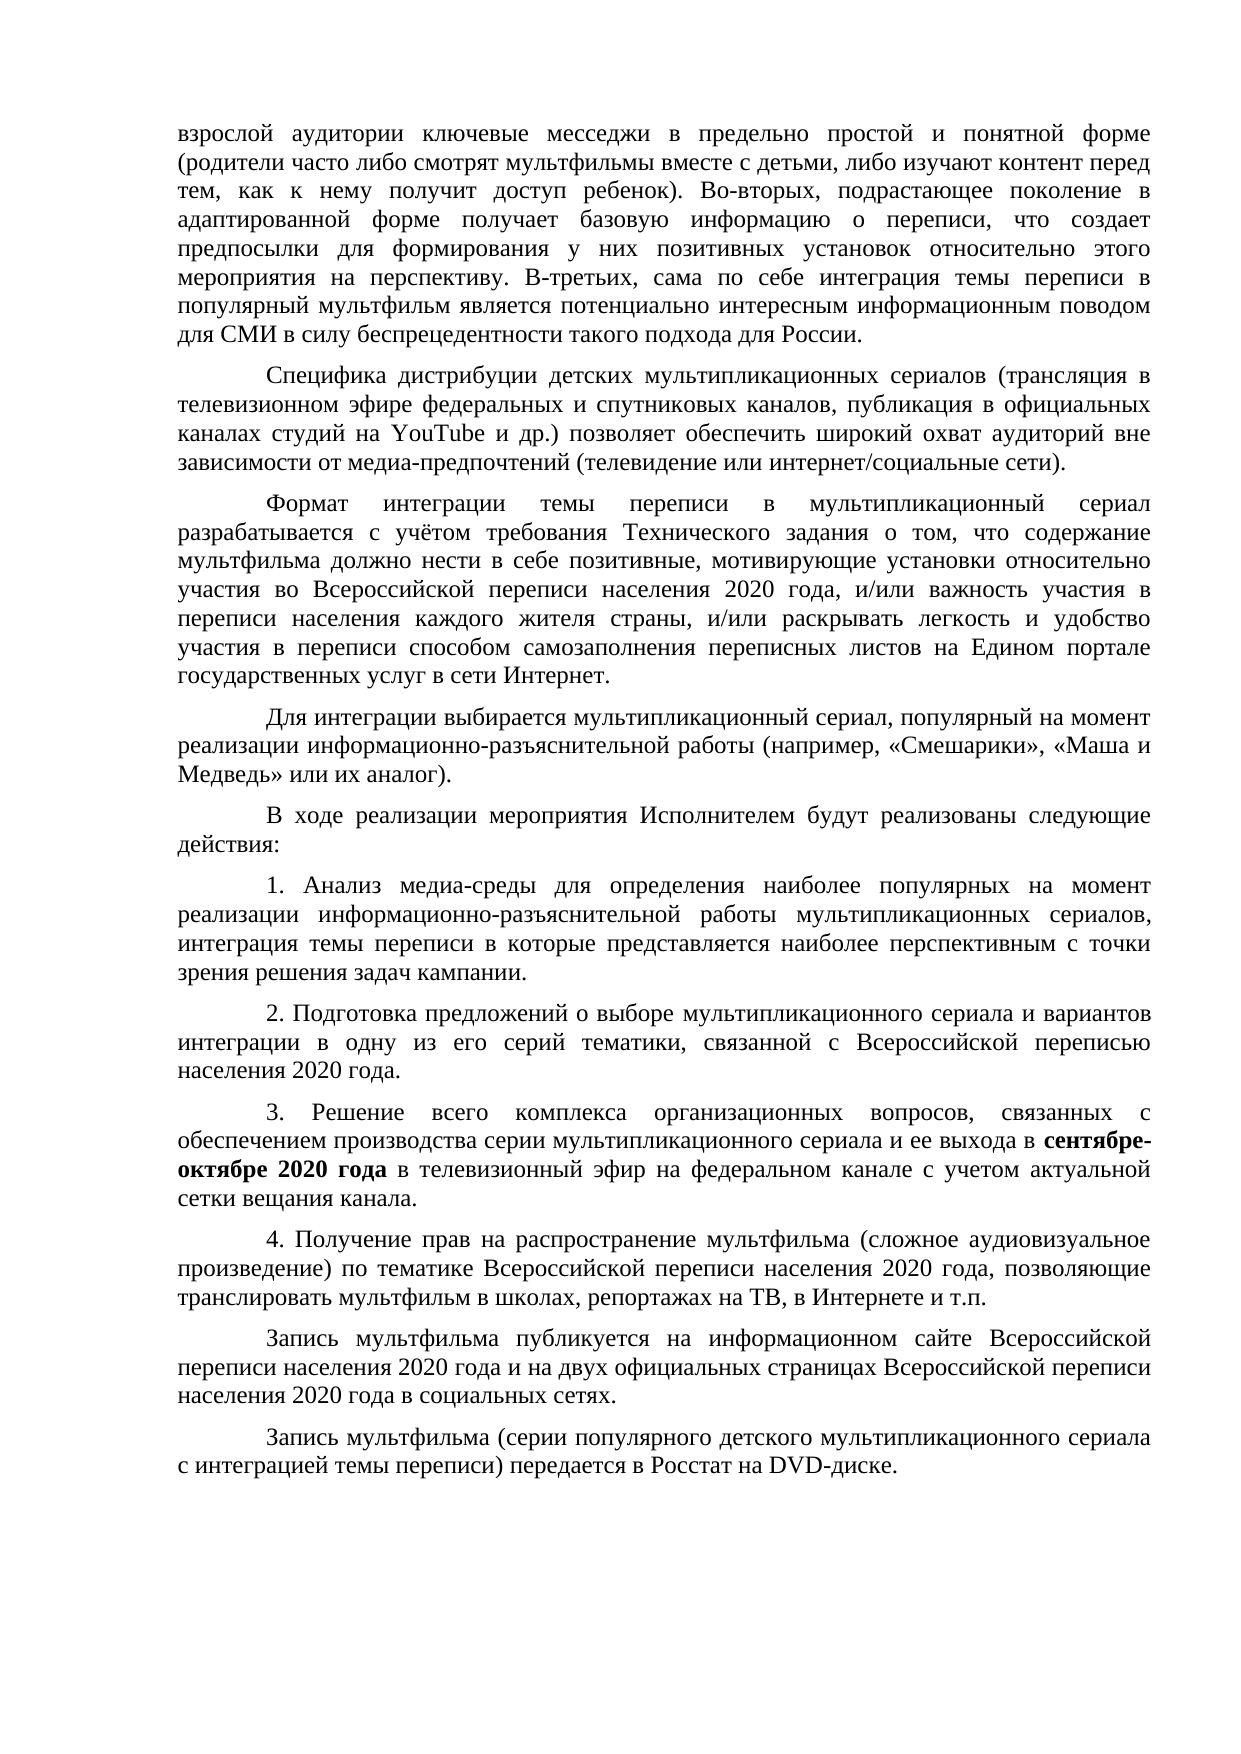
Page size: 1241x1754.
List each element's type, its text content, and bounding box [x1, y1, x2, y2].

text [177, 118, 1152, 348]
text Формат интеграции темы переписи в мультипликационный сериал разрабатывается с учётом требования Технического задания о том, что содержание мультфильма должно нести в себе позитивные, мотивирующие установки относительно участия во Всероссийской переписи населения 2020 года, и/или важность участия в переписи населения каждого жителя страны, и/или раскрывать легкость и удобство участия в переписи способом самозаполнения переписных листов на Едином портале государственных услуг в сети Интернет. [177, 488, 1152, 689]
text 1. Анализ медиа-среды для определения наиболее популярных на момент реализации информационно-разъяснительной работы мультипликационных сериалов, интеграция темы переписи в которые представляется наиболее перспективным с точки зрения решения задач кампании. [177, 871, 1152, 986]
text 2. Подготовка предложений о выборе мультипликационного сериала и вариантов интеграции в одну из его серий тематики, связанной с Всероссийской переписью населения 2020 года. [177, 998, 1152, 1084]
text В ходе реализации мероприятия Исполнителем будут реализованы следующие действия: [177, 801, 1152, 858]
text 3. Решение всего комплекса организационных вопросов, связанных с обеспечением производства серии мультипликационного сериала и ее выхода в сентябре-октябре 2020 года в телевизионный эфир на федеральном канале с учетом актуальной сетки вещания канала. [177, 1097, 1152, 1212]
text 4. Получение прав на распространение мультфильма (сложное аудиовизуальное произведение) по тематике Всероссийской переписи населения 2020 года, позволяющие транслировать мультфильм в школах, репортажах на ТВ, в Интернете и т.п. [177, 1224, 1152, 1311]
text Запись мультфильма публикуется на информационном сайте Всероссийской переписи населения 2020 года и на двух официальных страницах Всероссийской переписи населения 2020 года в социальных сетях. [177, 1323, 1152, 1409]
text Запись мультфильма (серии популярного детского мультипликационного сериала с интеграцией темы переписи) передается в Росстат на DVD-диске. [177, 1422, 1152, 1479]
text Специфика дистрибуции детских мультипликационных сериалов (трансляция в телевизионном эфире федеральных и спутниковых каналов, публикация в официальных каналах студий на YouTube и др.) позволяет обеспечить широкий охват аудиторий вне зависимости от медиа-предпочтений (телевидение или интернет/социальные сети). [177, 361, 1152, 476]
text Для интеграции выбирается мультипликационный сериал, популярный на момент реализации информационно-разъяснительной работы (например, «Смешарики», «Маша и Медведь» или их аналог). [177, 702, 1152, 788]
